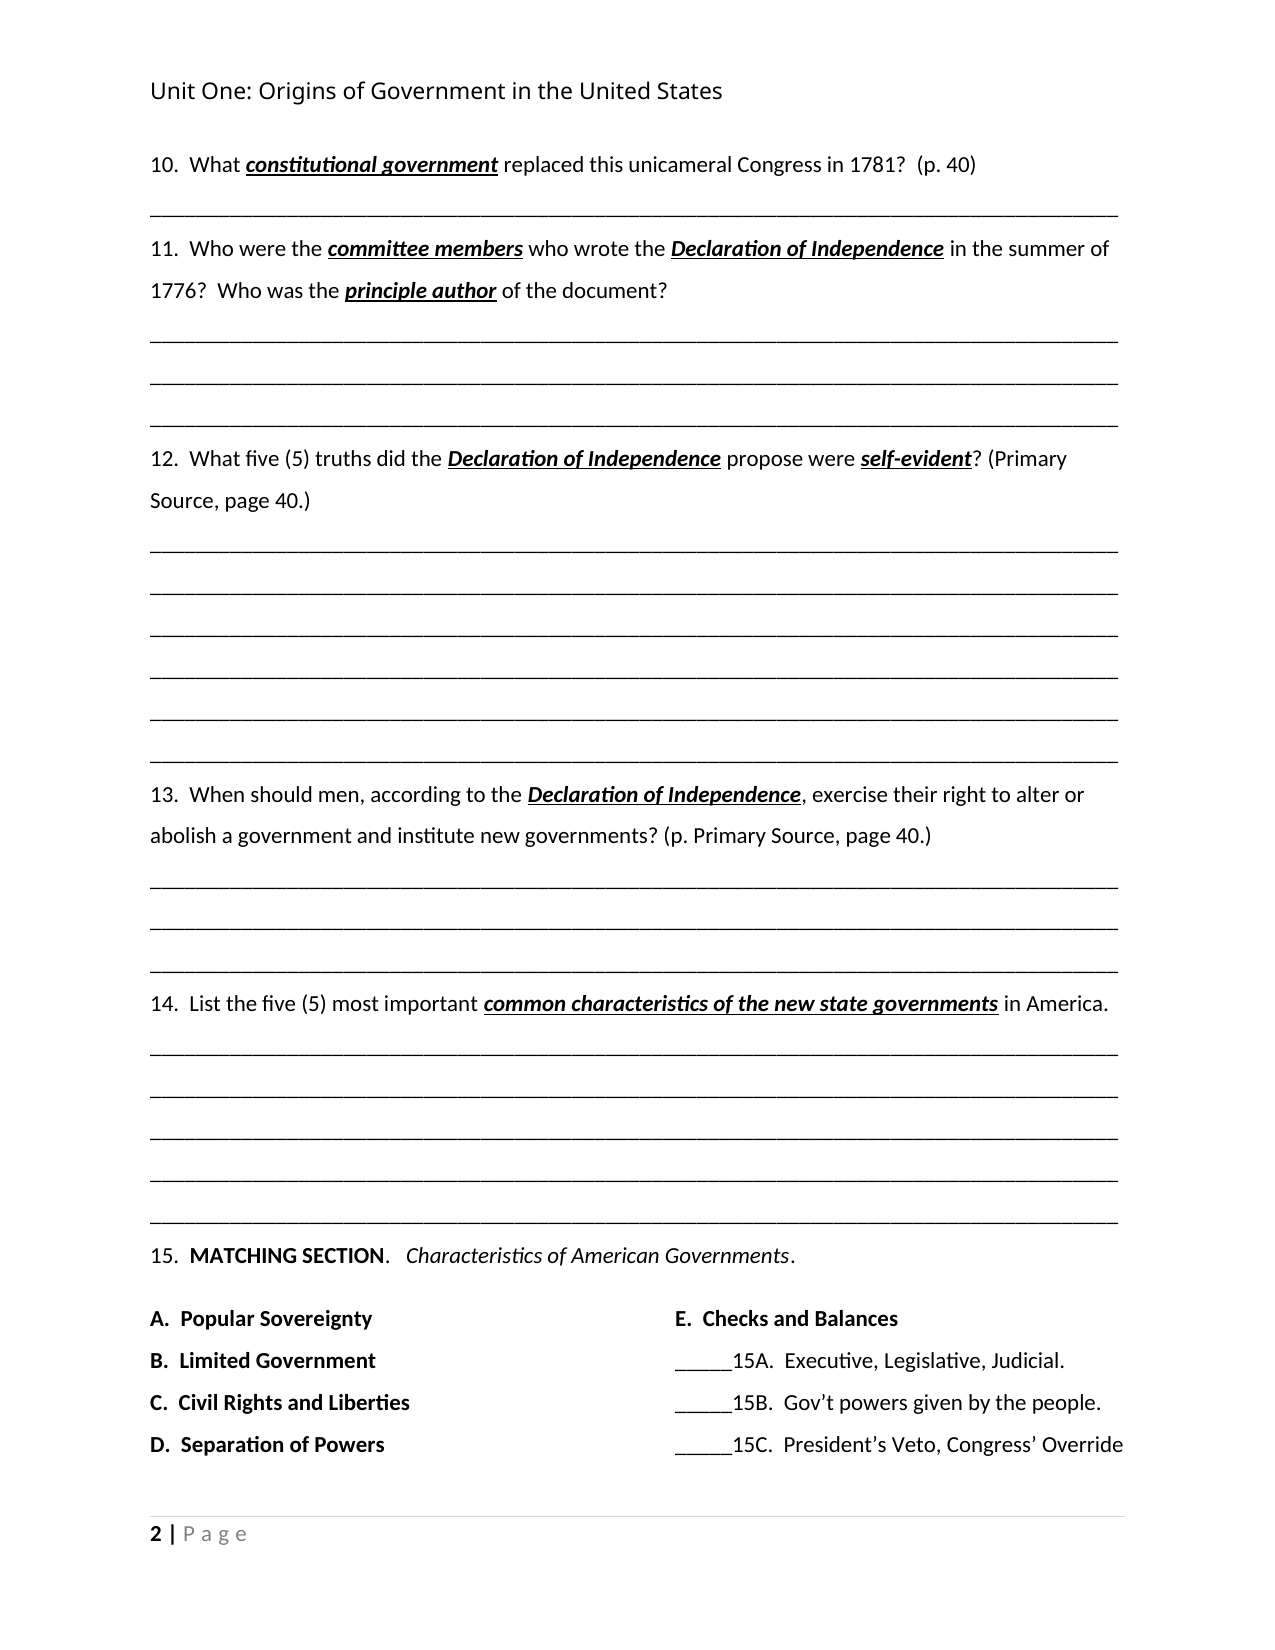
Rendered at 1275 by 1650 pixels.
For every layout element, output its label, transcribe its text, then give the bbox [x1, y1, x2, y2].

text 13. When should men, according to the Declaration of Independence, exercise their right to alter or abolish a government and institute new governments? (p. Primary Source, page 40.) [150, 780, 1125, 850]
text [150, 192, 1125, 220]
text 14. List the five (5) most important common characteristics of the new state governments in America. [150, 989, 1125, 1018]
text D. Separation of Powers [150, 1430, 600, 1458]
text _____15C. President’s Veto, Congress’ Override [675, 1430, 1125, 1458]
text A. Popular Sovereignty [150, 1304, 600, 1332]
text _______________________________________________________________________________________________________________________________________________________________________________________________________________________________________________________________ [150, 864, 1125, 976]
text _______________________________________________________________________________________________________________________________________________________________________________________________________________________________________________________________ [150, 528, 1125, 640]
text _______________________________________________________________________________________________________________________________________________________________________________________________________________________________________________________________ [150, 318, 1125, 430]
text 15. MATCHING SECTION. Characteristics of American Governments. [150, 1241, 1125, 1269]
text _______________________________________________________________________________________________________________________________________________________________________________________________________________________________________________________________ [150, 1032, 1125, 1143]
text _______________________________________________________________________________________________________________________________________________________________________________________________________________________________________________________________ [150, 654, 1125, 766]
text 12. What five (5) truths did the Declaration of Independence propose were self-evident? (Primary Source, page 40.) [150, 444, 1125, 514]
text 10. What constitutional government replaced this unicameral Congress in 1781? (p. 40) [150, 150, 1125, 178]
text C. Civil Rights and Liberties [150, 1388, 600, 1416]
text 11. Who were the committee members who wrote the Declaration of Independence in the summer of 1776? Who was the principle author of the document? [150, 234, 1125, 304]
text _____15B. Gov’t powers given by the people. [675, 1388, 1125, 1416]
text E. Checks and Balances [675, 1304, 1125, 1332]
text __________________________________________________________________________________________________________________________________________________________________________ [150, 1157, 1125, 1227]
text B. Limited Government [150, 1346, 600, 1374]
text _____15A. Executive, Legislative, Judicial. [675, 1346, 1125, 1374]
